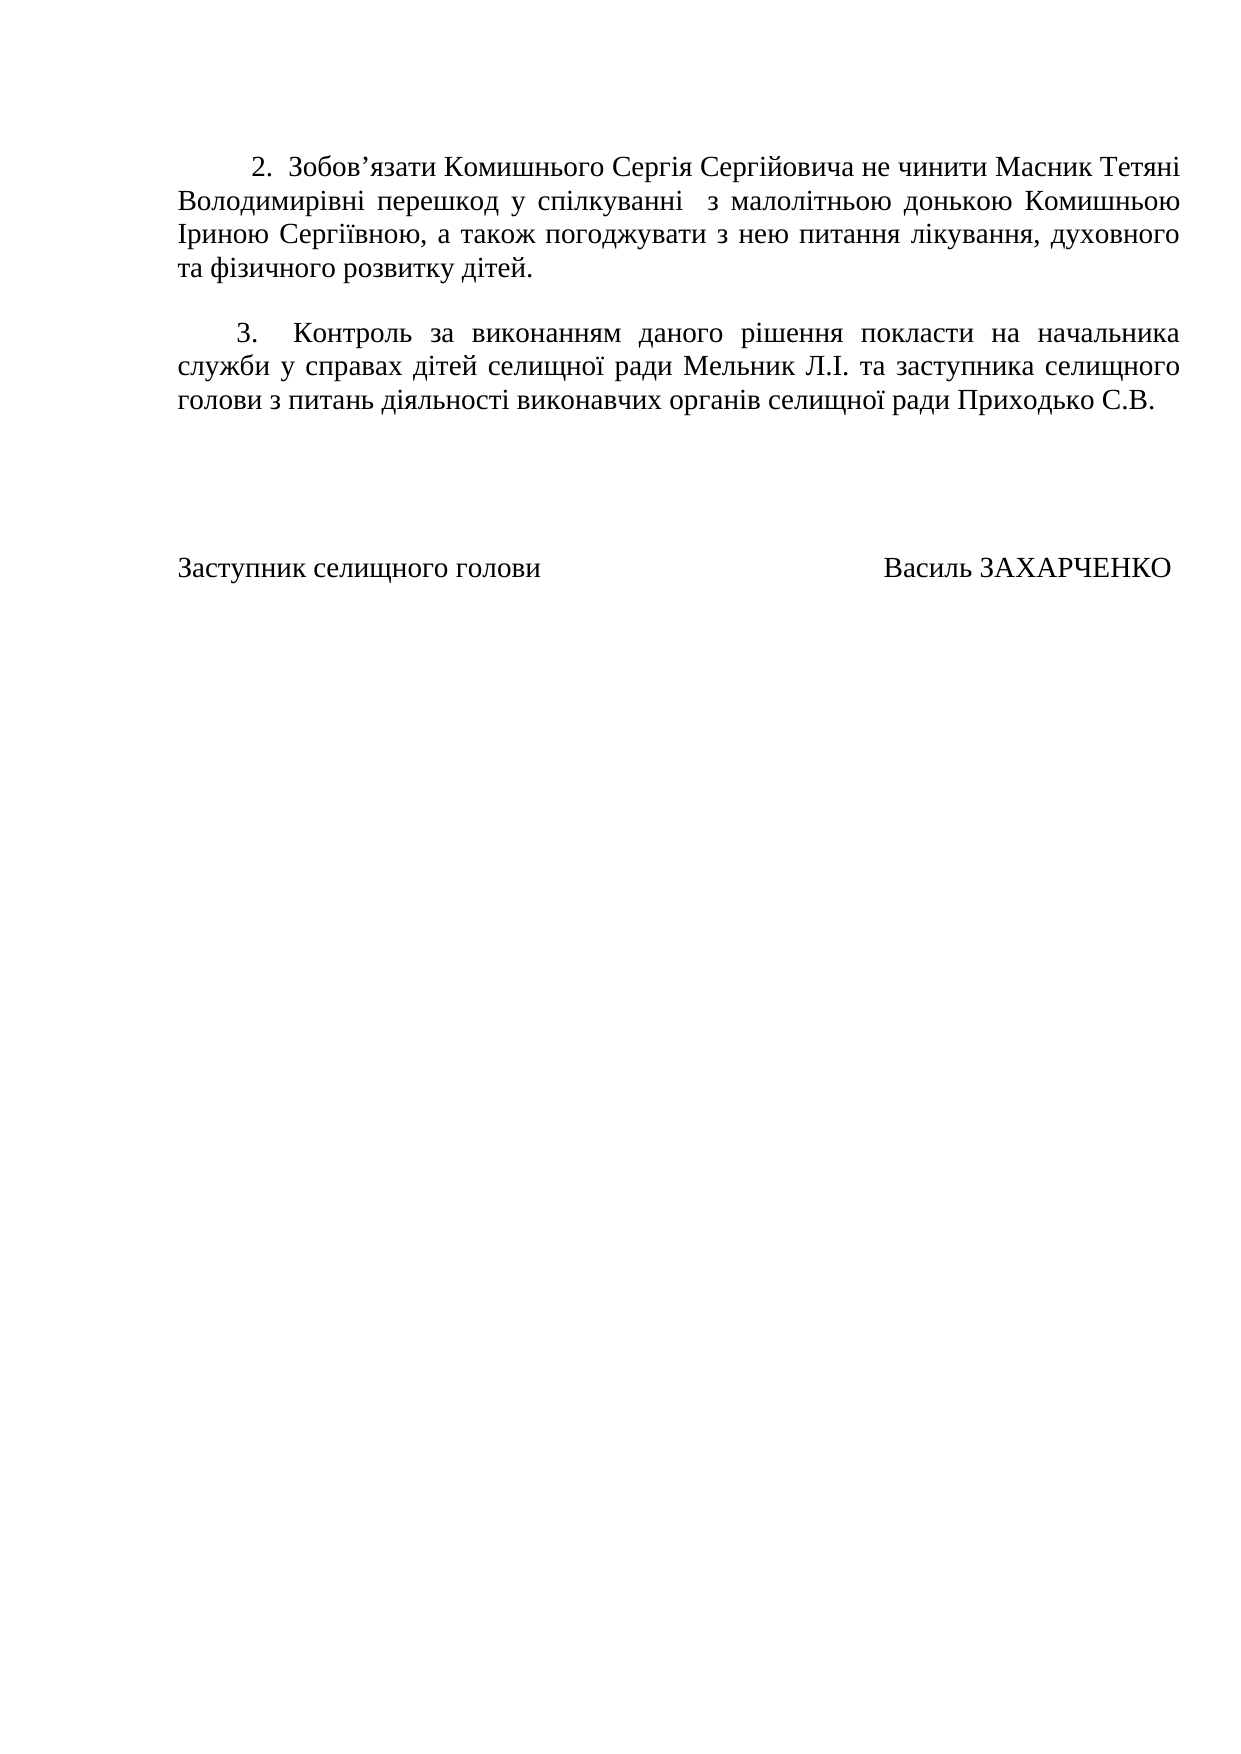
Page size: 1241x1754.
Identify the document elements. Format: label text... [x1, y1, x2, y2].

text 3. Контроль за виконанням даного рішення покласти на начальника служби у справах дітей селищної ради Мельник Л.І. та заступника селищного голови з питань діяльності виконавчих органів селищної ради Приходько С.В. [177, 315, 1181, 416]
text 2. Зобов’язати Комишнього Сергія Сергійовича не чинити Масник Тетяні Володимирівні перешкод у спілкуванні з малолітньою донькою Комишньою Іриною Сергіївною, а також погоджувати з нею питання лікування, духовного та фізичного розвитку дітей. [177, 149, 1181, 284]
text Заступник селищного голови Василь ЗАХАРЧЕНКО [177, 550, 1181, 583]
